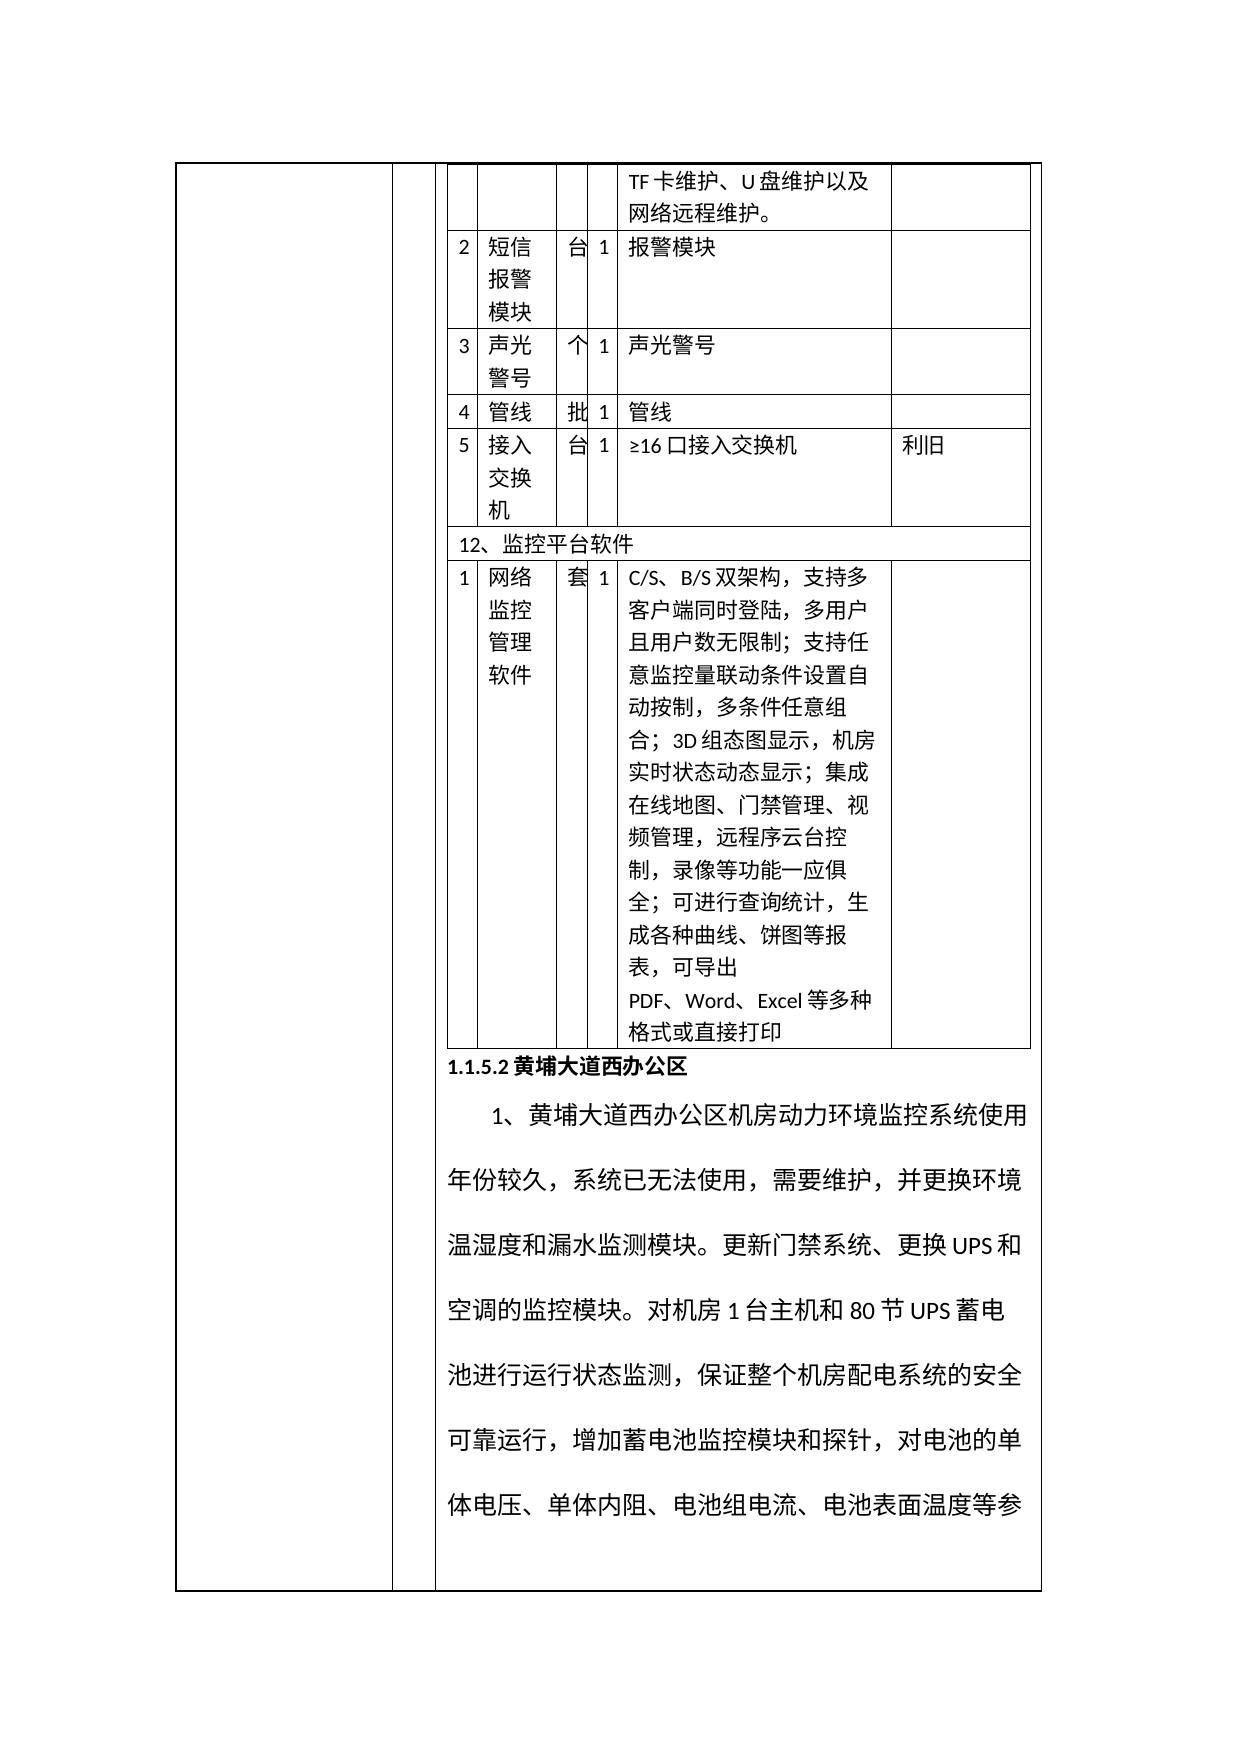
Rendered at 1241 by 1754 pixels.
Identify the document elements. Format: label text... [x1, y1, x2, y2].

table_cell 1 [393, 164, 435, 1590]
table_cell [177, 164, 392, 1590]
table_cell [436, 164, 1041, 1590]
